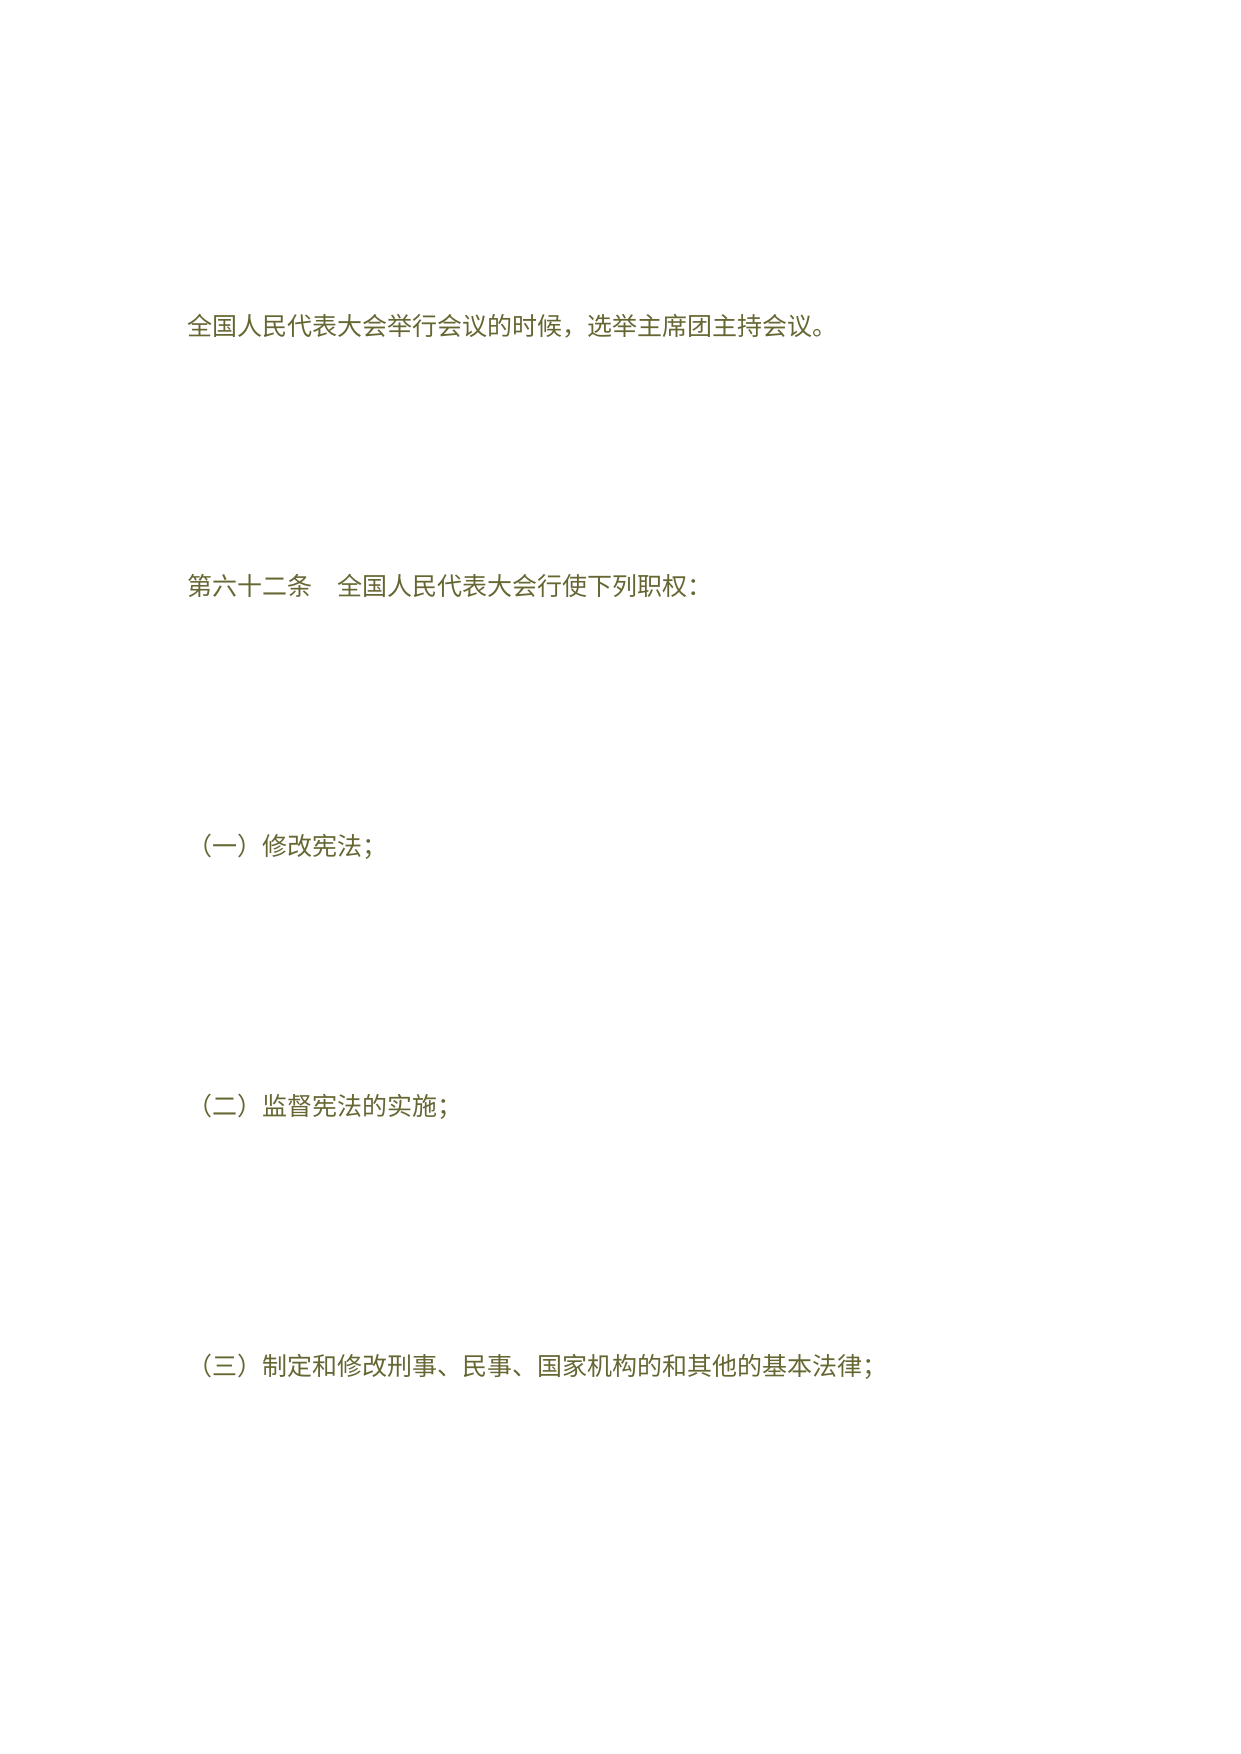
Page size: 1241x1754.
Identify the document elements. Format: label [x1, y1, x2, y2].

text [187, 162, 1053, 1397]
